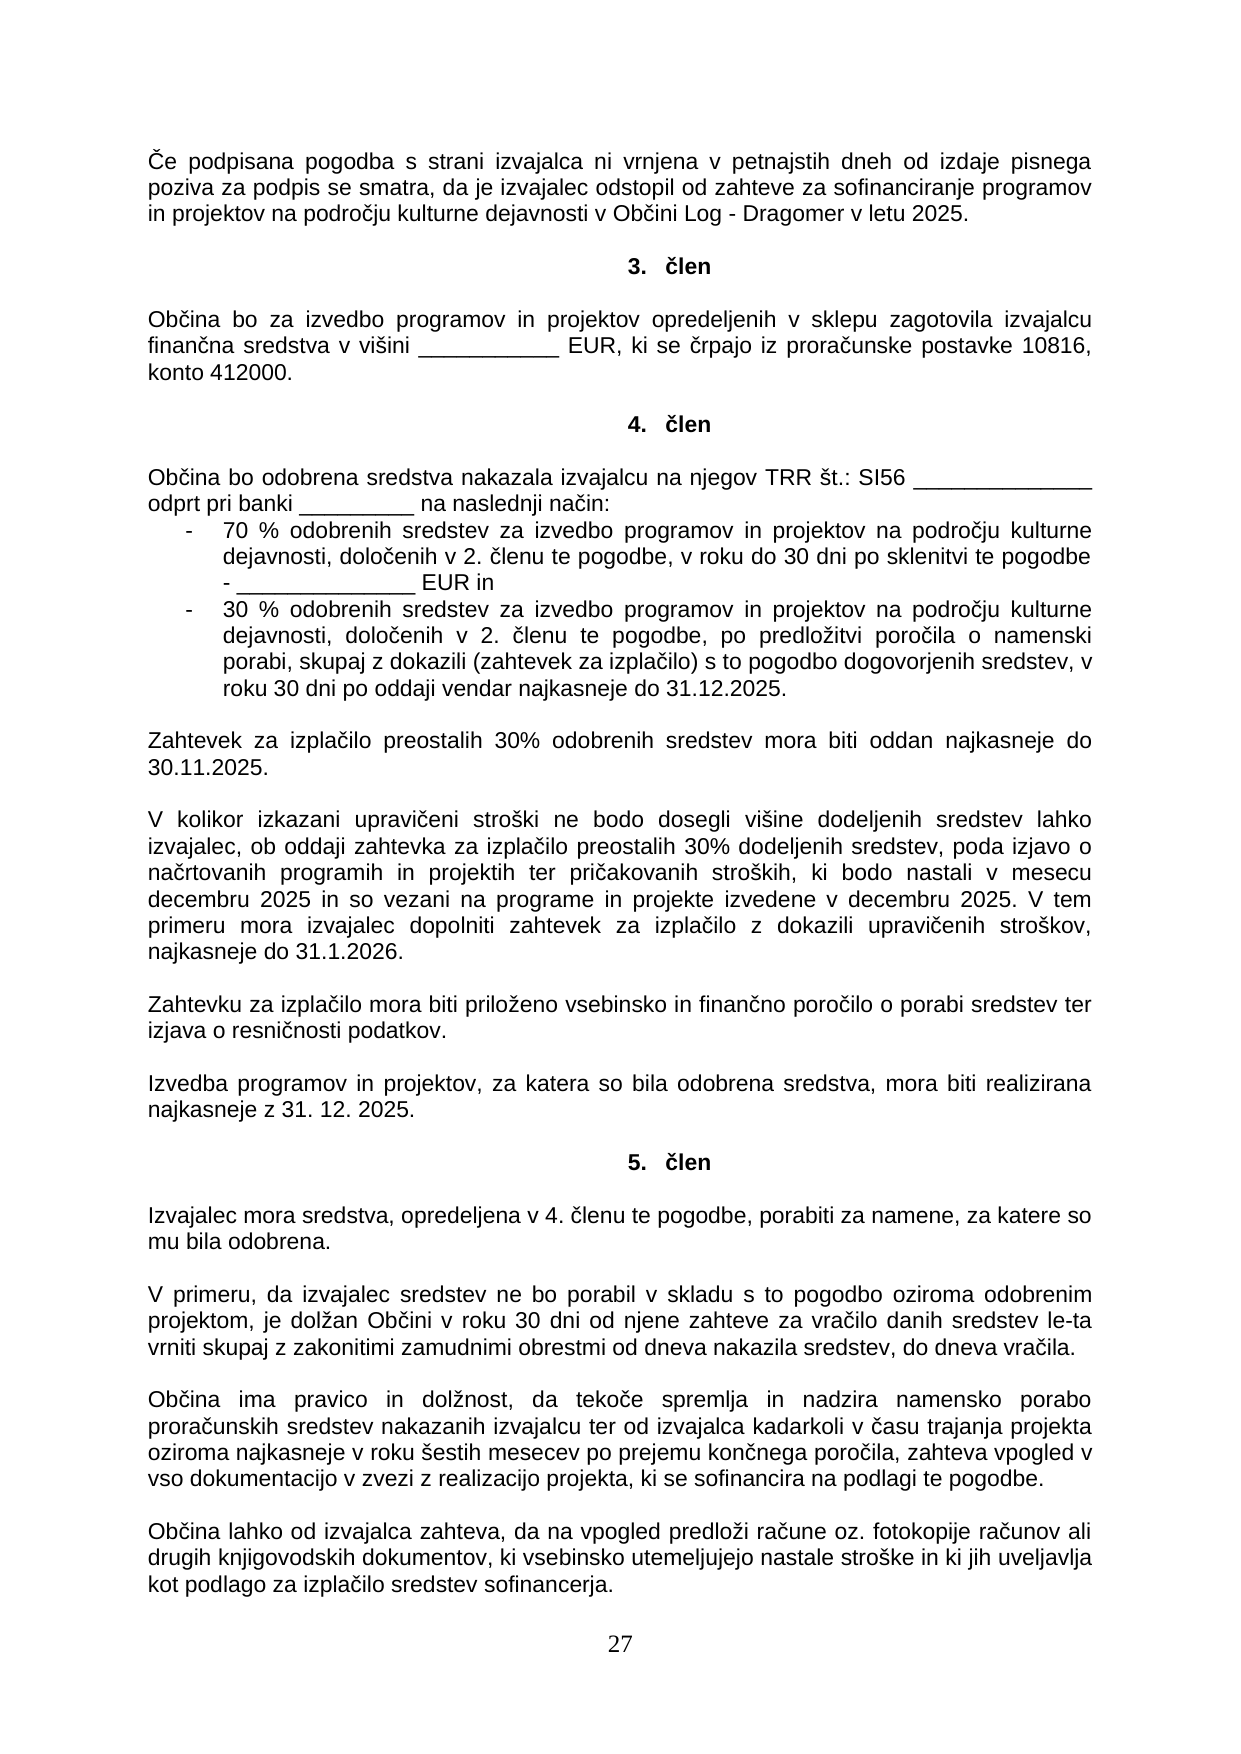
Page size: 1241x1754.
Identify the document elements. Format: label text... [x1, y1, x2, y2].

list člen [628, 1149, 1093, 1175]
text Občina lahko od izvajalca zahteva, da na vpogled predloži račune oz. fotokopije računov ali drugih knjigovodskih dokumentov, ki vsebinsko utemeljujejo nastale stroške in ki jih uveljavlja kot podlago za izplačilo sredstev sofinancerja. [148, 1518, 1093, 1597]
list 70 % odobrenih sredstev za izvedbo programov in projektov na področju kulturne dejavnosti, določenih v 2. členu te pogodbe, v roku do 30 dni po sklenitvi te pogodbe - ______________ EUR in [185, 517, 1093, 596]
text V kolikor izkazani upravičeni stroški ne bodo dosegli višine dodeljenih sredstev lahko izvajalec, ob oddaji zahtevka za izplačilo preostalih 30% dodeljenih sredstev, poda izjavo o načrtovanih programih in projektih ter pričakovanih stroških, ki bodo nastali v mesecu decembru 2025 in so vezani na programe in projekte izvedene v decembru 2025. V tem primeru mora izvajalec dopolniti zahtevek za izplačilo z dokazili upravičenih stroškov, najkasneje do 31.1.2026. [148, 806, 1093, 964]
text V primeru, da izvajalec sredstev ne bo porabil v skladu s to pogodbo oziroma odobrenim projektom, je dolžan Občini v roku 30 dni od njene zahteve za vračilo danih sredstev le-ta vrniti skupaj z zakonitimi zamudnimi obrestmi od dneva nakazila sredstev, do dneva vračila. [148, 1281, 1093, 1360]
list člen [628, 411, 1093, 437]
text Če podpisana pogodba s strani izvajalca ni vrnjena v petnajstih dneh od izdaje pisnega poziva za podpis se smatra, da je izvajalec odstopil od zahteve za sofinanciranje programov in projektov na področju kulturne dejavnosti v Občini Log - Dragomer v letu 2025. [148, 148, 1093, 227]
text Zahtevek za izplačilo preostalih 30% odobrenih sredstev mora biti oddan najkasneje do 30.11.2025. [148, 727, 1093, 780]
text Občina bo odobrena sredstva nakazala izvajalcu na njegov TRR št.: SI56 ______________ odprt pri banki _________ na naslednji način: [148, 464, 1093, 517]
text Občina ima pravico in dolžnost, da tekoče spremlja in nadzira namensko porabo proračunskih sredstev nakazanih izvajalcu ter od izvajalca kadarkoli v času trajanja projekta oziroma najkasneje v roku šestih mesecev po prejemu končnega poročila, zahteva vpogled v vso dokumentacijo v zvezi z realizacijo projekta, ki se sofinancira na podlagi te pogodbe. [148, 1386, 1093, 1492]
text Izvedba programov in projektov, za katera so bila odobrena sredstva, mora biti realizirana najkasneje z 31. 12. 2025. [148, 1070, 1093, 1123]
list 30 % odobrenih sredstev za izvedbo programov in projektov na področju kulturne dejavnosti, določenih v 2. členu te pogodbe, po predložitvi poročila o namenski porabi, skupaj z dokazili (zahtevek za izplačilo) s to pogodbo dogovorjenih sredstev, v roku 30 dni po oddaji vendar najkasneje do 31.12.2025. [185, 596, 1093, 701]
text Občina bo za izvedbo programov in projektov opredeljenih v sklepu zagotovila izvajalcu finančna sredstva v višini ___________ EUR, ki se črpajo iz proračunske postavke 10816, konto 412000. [148, 306, 1093, 385]
text Zahtevku za izplačilo mora biti priloženo vsebinsko in finančno poročilo o porabi sredstev ter izjava o resničnosti podatkov. [148, 991, 1093, 1044]
text Izvajalec mora sredstva, opredeljena v 4. členu te pogodbe, porabiti za namene, za katere so mu bila odobrena. [148, 1202, 1093, 1254]
list člen [628, 253, 1093, 279]
